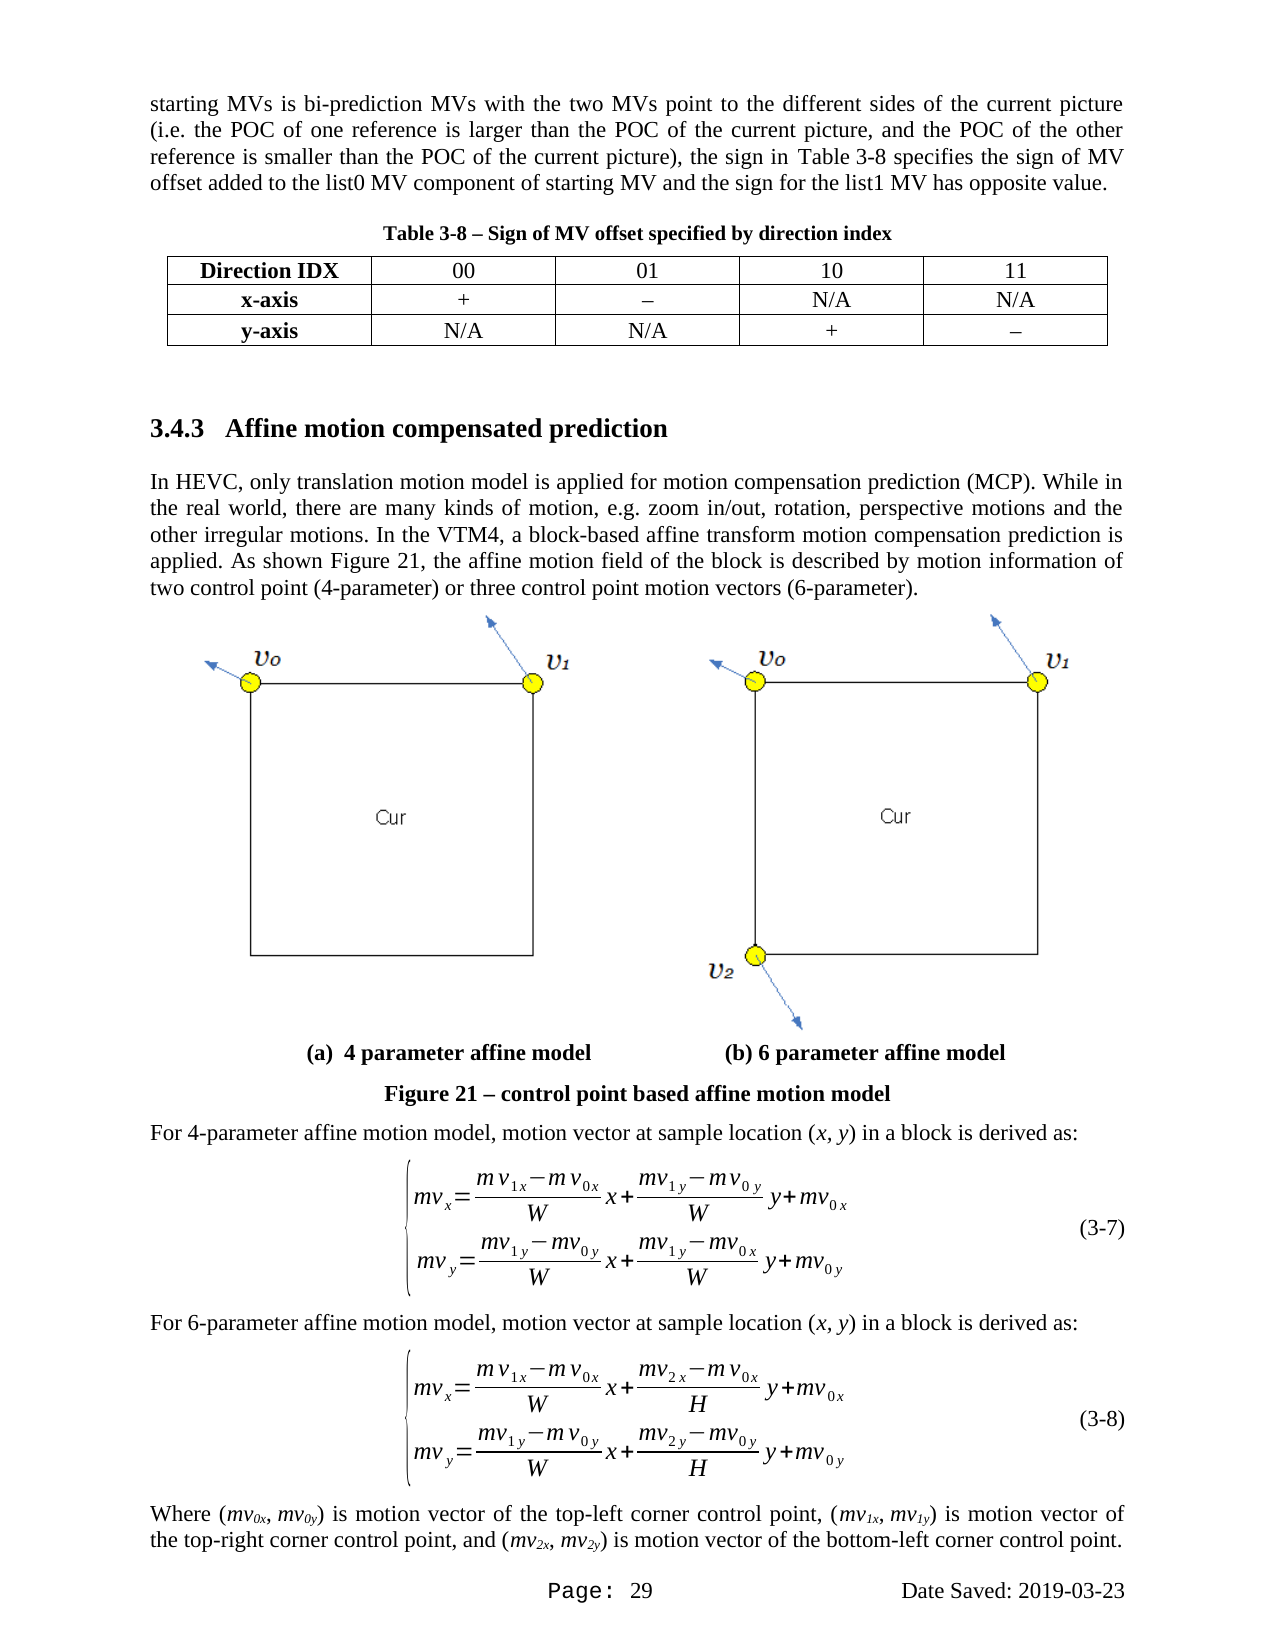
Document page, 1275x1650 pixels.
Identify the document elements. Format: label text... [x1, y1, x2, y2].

table_header 11 [924, 257, 1107, 284]
text For 4-parameter affine motion model, motion vector at sample location (x, y) in a block is derived as: [150, 1119, 1125, 1145]
table_cell N/A [372, 315, 555, 345]
text Table 3-8 – Sign of MV offset specified by direction index [150, 220, 1125, 244]
table_cell + [740, 315, 923, 345]
table_cell N/A [556, 315, 739, 345]
table_cell + [372, 285, 555, 314]
table_cell – [556, 285, 739, 314]
text For 6-parameter affine motion model, motion vector at sample location (x, y) in a block is derived as: [150, 1309, 1125, 1336]
text In HEVC, only translation motion model is applied for motion compensation prediction (MCP). While in the real world, there are many kinds of motion, e.g. zoom in/out, rotation, perspective motions and the other irregular motions. In the VTM4, a block-based affine transform motion compensation prediction is applied. As shown Figure 21, the affine motion field of the block is described by motion information of two control point (4-parameter) or three control point motion vectors (6-parameter). [150, 468, 1125, 600]
subtitle Affine motion compensated prediction [150, 412, 1125, 443]
table_header 10 [740, 257, 923, 284]
table_cell y-axis [168, 315, 371, 345]
text Figure 21 – control point based affine motion model [150, 1080, 1125, 1106]
picture [201, 614, 1074, 1040]
list 4 parameter affine model (b) 6 parameter affine model [187, 1039, 1125, 1066]
table_cell – [924, 315, 1107, 345]
table_cell N/A [924, 285, 1107, 314]
text Where (mv0x, mv0y) is motion vector of the top-left corner control point, (mv1x, mv1y) is motion vector of the top-right corner control point, and (mv2x, mv2y) is motion vector of the bottom-left corner control point. [150, 1500, 1125, 1553]
table_header 00 [372, 257, 555, 284]
table_header 01 [556, 257, 739, 284]
table_cell N/A [740, 285, 923, 314]
table_cell x-axis [168, 285, 371, 314]
text (3-7) [150, 1157, 1125, 1297]
text (3-8) [150, 1348, 1125, 1487]
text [150, 90, 1125, 195]
table_header Direction IDX [168, 257, 371, 284]
